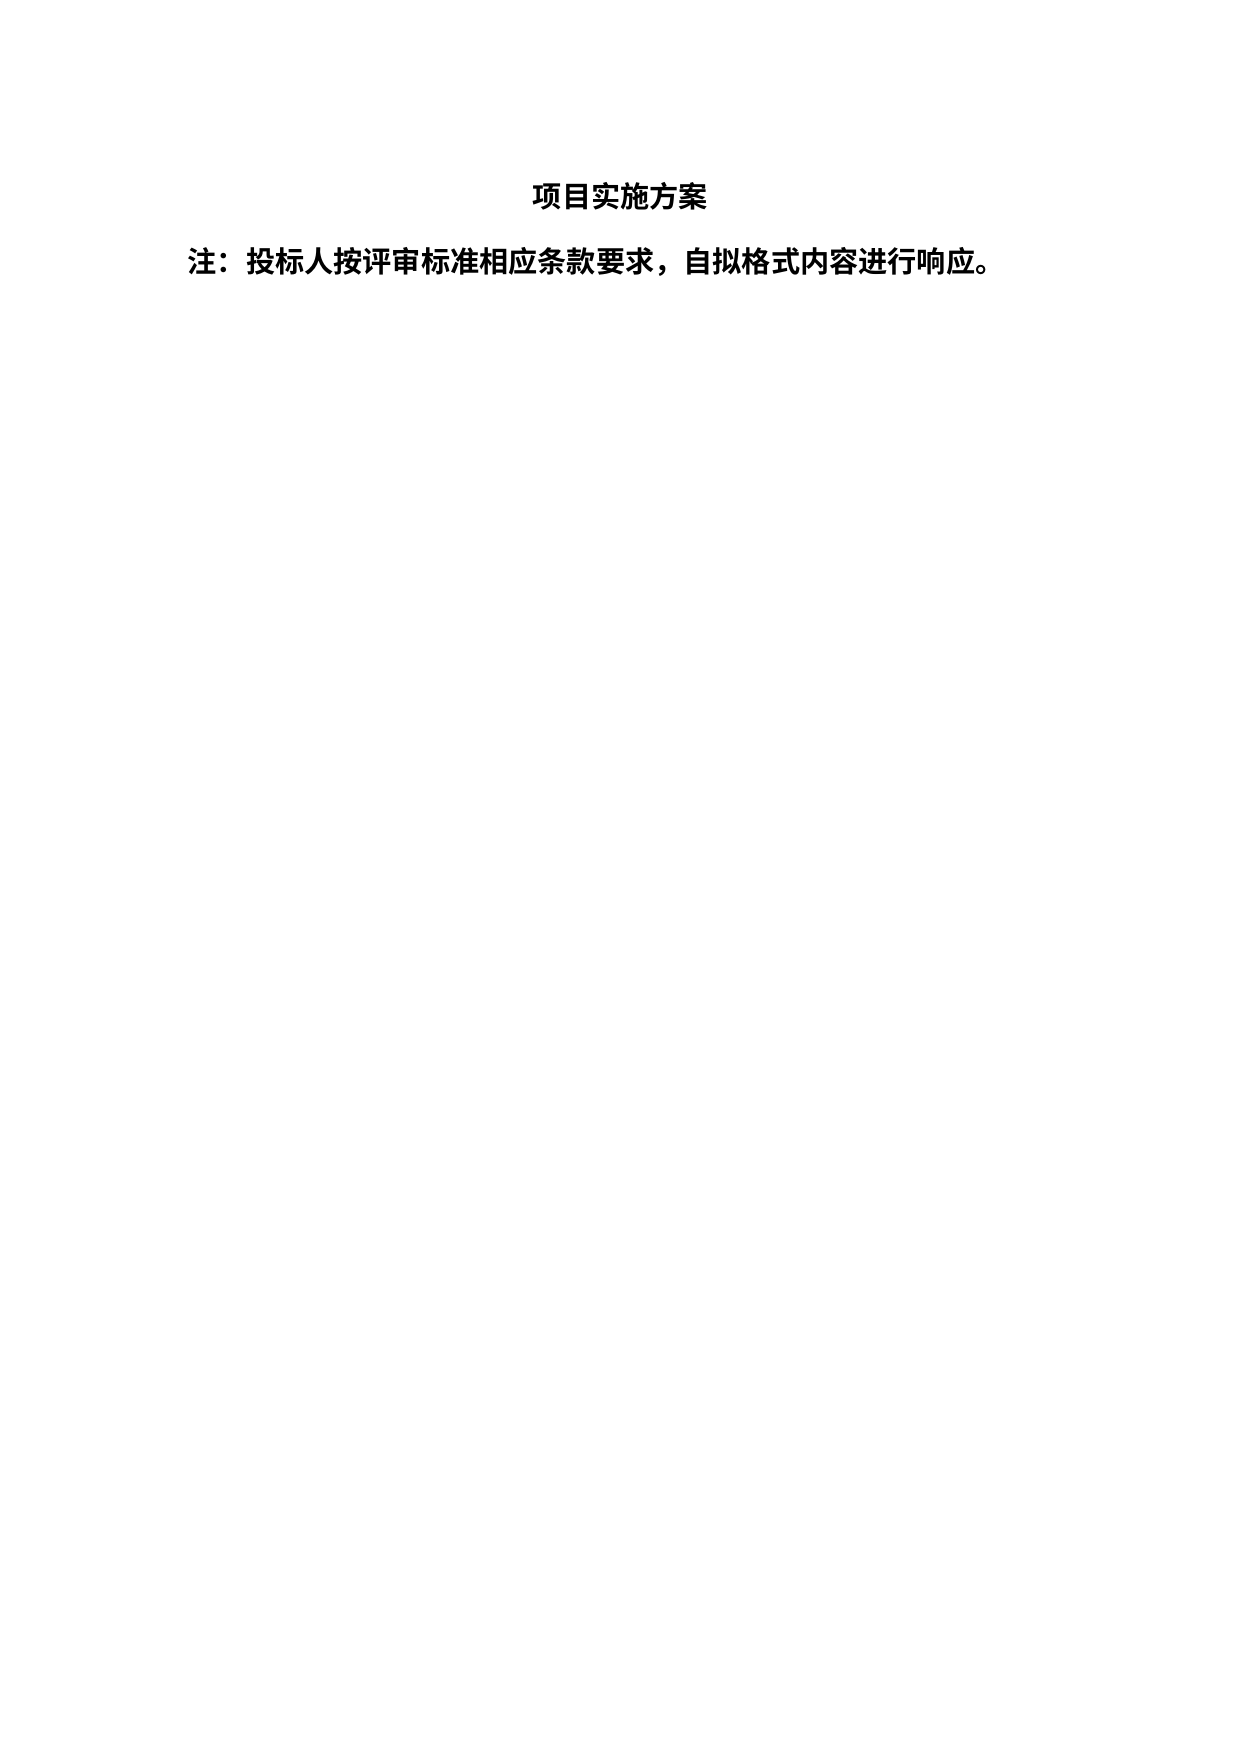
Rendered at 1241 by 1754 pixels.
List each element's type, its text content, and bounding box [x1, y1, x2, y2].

text 项目实施方案 [187, 162, 1053, 227]
text 注：投标人按评审标准相应条款要求，自拟格式内容进行响应。 [187, 227, 1053, 292]
